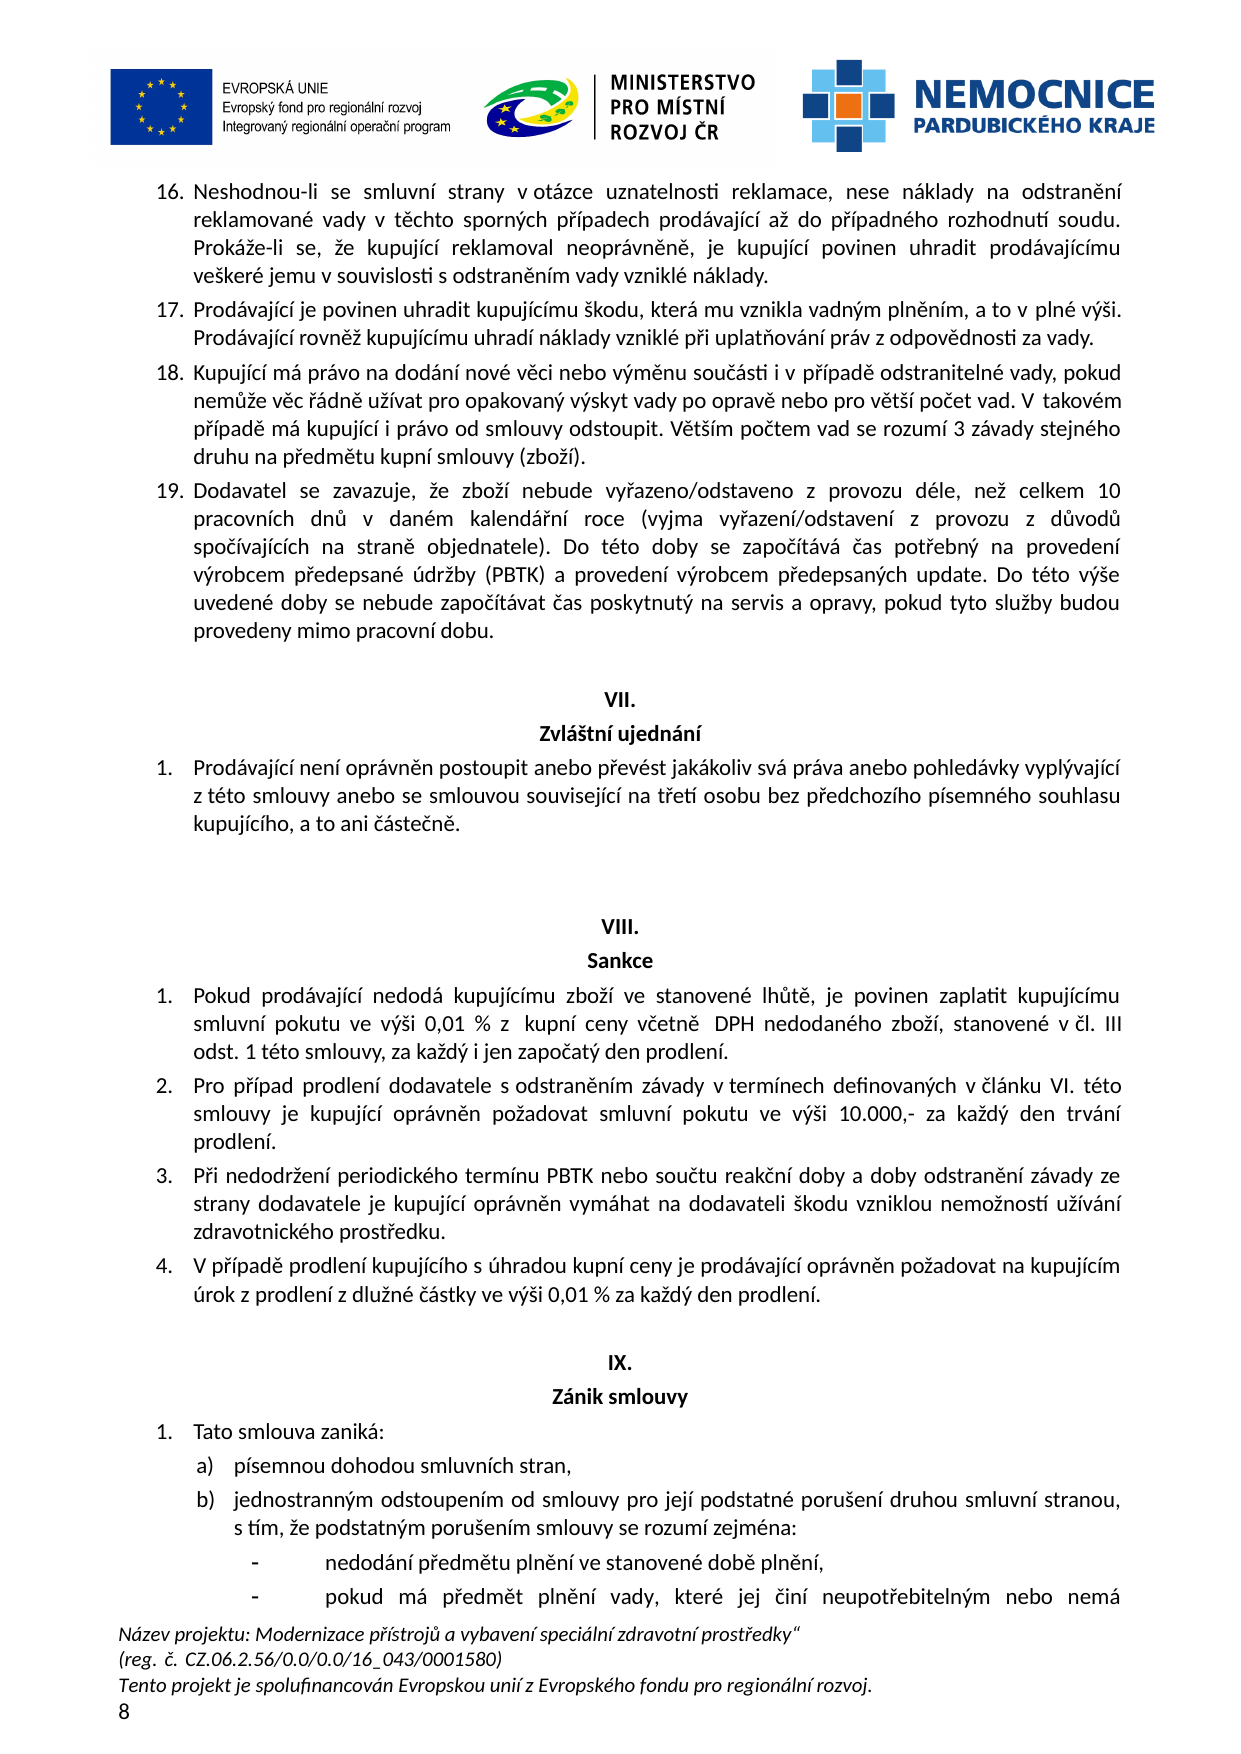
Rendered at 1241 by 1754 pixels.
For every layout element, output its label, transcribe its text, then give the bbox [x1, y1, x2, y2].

list pokud má předmět plnění vady, které jej činí neupotřebitelným nebo nemá vlastnosti, které si kupující vymínil nebo o kterých ho prodávající ujistil, [251, 1582, 1122, 1610]
text VIII. [118, 912, 1122, 940]
list Kupující má právo na dodání nové věci nebo výměnu součásti i v případě odstranitelné vady, pokud nemůže věc řádně užívat pro opakovaný výskyt vady po opravě nebo pro větší počet vad. V takovém případě má kupující i právo od smlouvy odstoupit. Větším počtem vad se rozumí 3 závady stejného druhu na předmětu kupní smlouvy (zboží). [156, 358, 1122, 470]
list nedodání předmětu plnění ve stanovené době plnění, [251, 1548, 1122, 1576]
text VII. [118, 685, 1122, 713]
picture [88, 43, 777, 170]
list Při nedodržení periodického termínu PBTK nebo součtu reakční doby a doby odstranění závady ze strany dodavatele je kupující oprávněn vymáhat na dodavateli škodu vzniklou nemožností užívání zdravotnického prostředku. [156, 1161, 1122, 1245]
list V případě prodlení kupujícího s úhradou kupní ceny je prodávající oprávněn požadovat na kupujícím úrok z prodlení z dlužné částky ve výši 0,01 % za každý den prodlení. [156, 1252, 1122, 1308]
list jednostranným odstoupením od smlouvy pro její podstatné porušení druhou smluvní stranou, s tím, že podstatným porušením smlouvy se rozumí zejména: [196, 1485, 1122, 1541]
text Zvláštní ujednání [118, 719, 1122, 747]
list Prodávající není oprávněn postoupit anebo převést jakákoliv svá práva anebo pohledávky vyplývající z této smlouvy anebo se smlouvou související na třetí osobu bez předchozího písemného souhlasu kupujícího, a to ani částečně. [156, 753, 1122, 837]
text IX. [118, 1348, 1122, 1376]
picture [801, 58, 1155, 153]
text Zánik smlouvy [118, 1382, 1122, 1411]
text Sankce [118, 946, 1122, 974]
list Pro případ prodlení dodavatele s odstraněním závady v termínech definovaných v článku VI. této smlouvy je kupující oprávněn požadovat smluvní pokutu ve výši 10.000,- za každý den trvání prodlení. [156, 1071, 1122, 1155]
list Pokud prodávající nedodá kupujícímu zboží ve stanovené lhůtě, je povinen zaplatit kupujícímu smluvní pokutu ve výši 0,01 % z kupní ceny včetně DPH nedodaného zboží, stanovené v čl. III odst. 1 této smlouvy, za každý i jen započatý den prodlení. [156, 981, 1122, 1065]
list Neshodnou-li se smluvní strany v otázce uznatelnosti reklamace, nese náklady na odstranění reklamované vady v těchto sporných případech prodávající až do případného rozhodnutí soudu. Prokáže-li se, že kupující reklamoval neoprávněně, je kupující povinen uhradit prodávajícímu veškeré jemu v souvislosti s odstraněním vady vzniklé náklady. [156, 177, 1122, 289]
list Tato smlouva zaniká: [156, 1417, 1122, 1445]
list písemnou dohodou smluvních stran, [196, 1451, 1122, 1479]
list Prodávající je povinen uhradit kupujícímu škodu, která mu vznikla vadným plněním, a to v plné výši. Prodávající rovněž kupujícímu uhradí náklady vzniklé při uplatňování práv z odpovědnosti za vady. [156, 296, 1122, 352]
list Dodavatel se zavazuje, že zboží nebude vyřazeno/odstaveno z provozu déle, než celkem 10 pracovních dnů v daném kalendářní roce (vyjma vyřazení/odstavení z provozu z důvodů spočívajících na straně objednatele). Do této doby se započítává čas potřebný na provedení výrobcem předepsané údržby (PBTK) a provedení výrobcem předepsaných update. Do této výše uvedené doby se nebude započítávat čas poskytnutý na servis a opravy, pokud tyto služby budou provedeny mimo pracovní dobu. [156, 476, 1122, 644]
